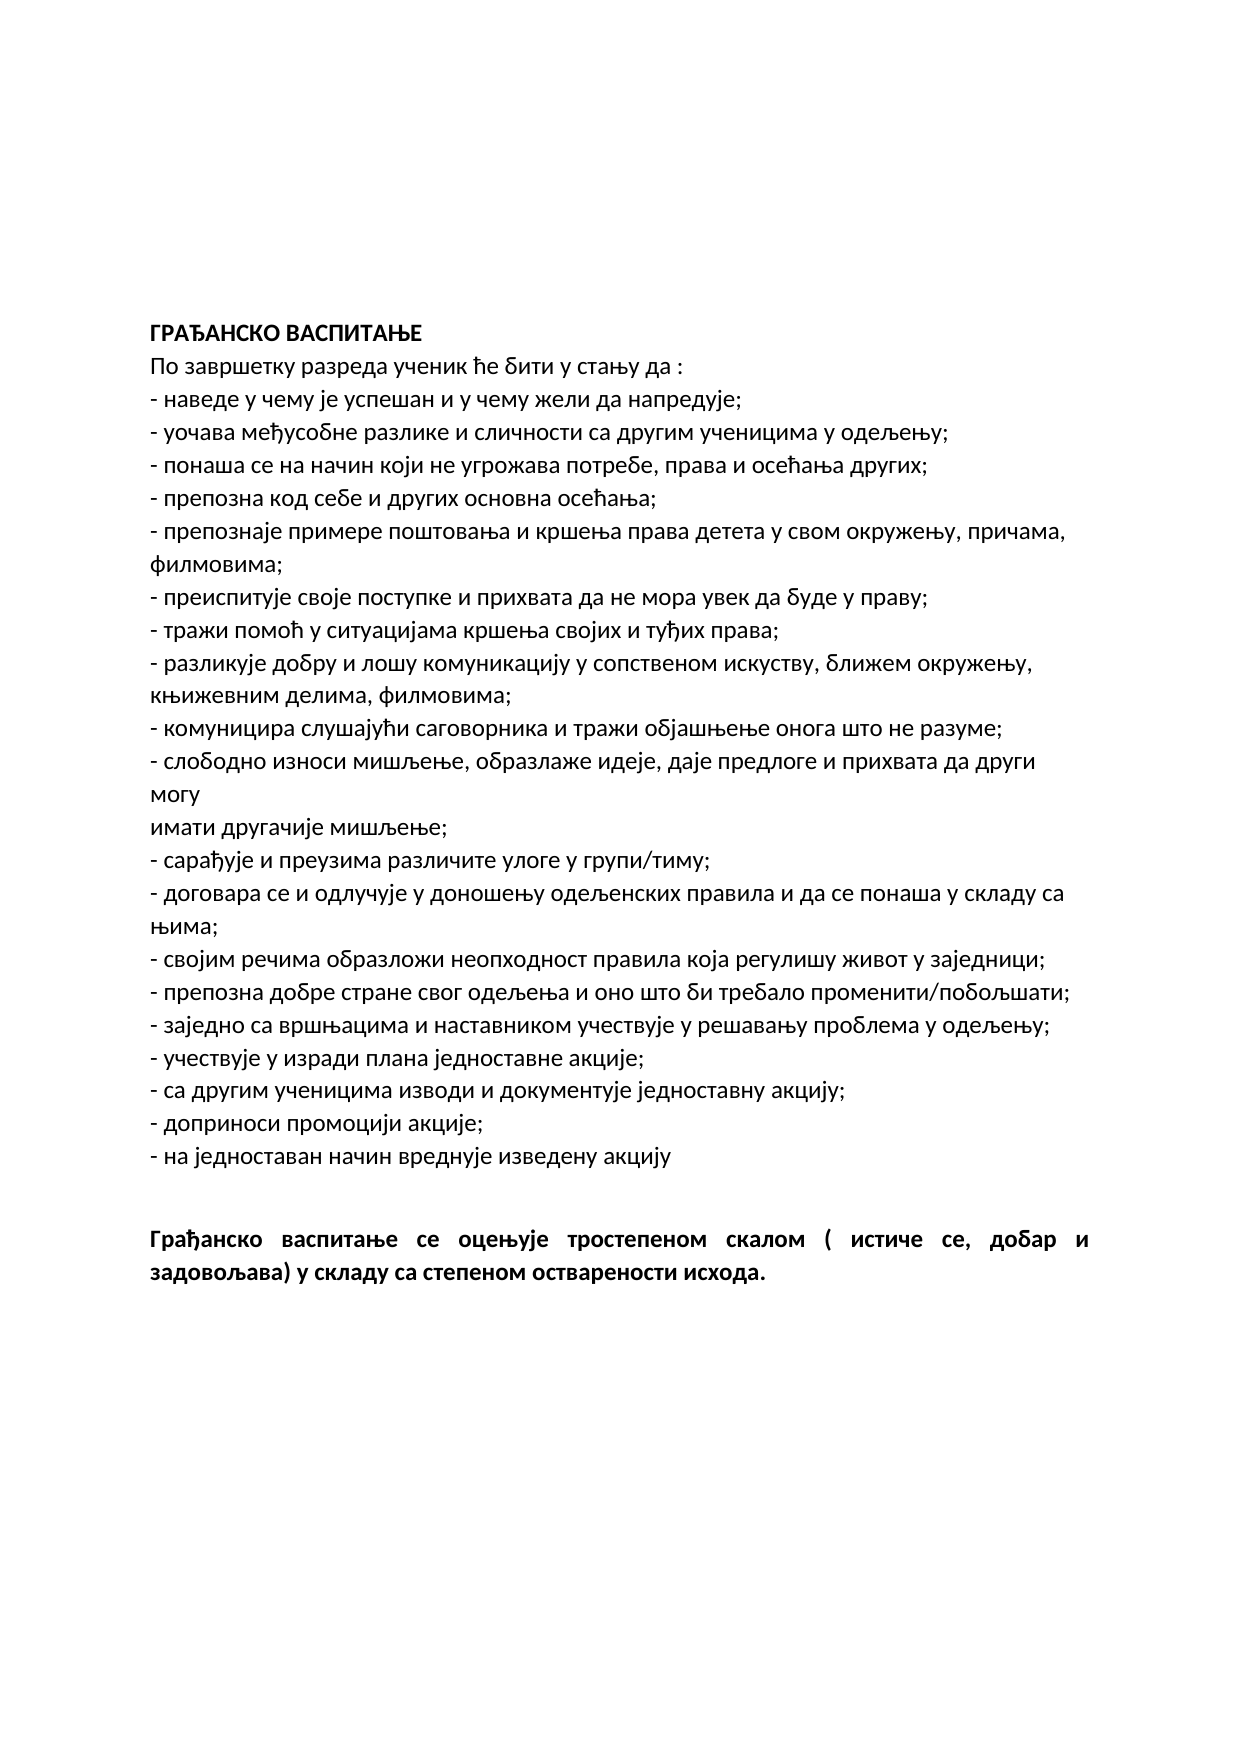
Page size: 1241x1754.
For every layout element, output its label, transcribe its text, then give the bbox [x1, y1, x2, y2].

text Грађанско васпитање се оцењује тростепеном скалом ( истиче се, добар и задовољава) у складу са степеном остварености исхода. [150, 1190, 1090, 1286]
text ГРАЂАНСКО ВАСПИТАЊЕ По завршетку разреда ученик ће бити у стању да : - наведе у чему је успешан и у чему жели да напредује; - уочава међусобне разлике и сличности са другим ученицима у одељењу; - понаша се на начин који не угрожава потребе, права и осећања других; - препозна код себе и других основна осећања; - препознаје примере поштовања и кршења права детета у свом окружењу, причама, филмовима; - преиспитује своје поступке и прихвата да не мора увек да буде у праву; - тражи помоћ у ситуацијама кршења својих и туђих права; - разликује добру и лошу комуникацију у сопственом искуству, ближем окружењу, књижевним делима, филмовима; - комуницира слушајући саговорника и тражи објашњење онога што не разуме; - слободно износи мишљење, образлаже идеје, даје предлоге и прихвата да други могу имати другачије мишљење; - сарађује и преузима различите улоге у групи/тиму; - договара се и одлучује у доношењу одељенских правила и да се понаша у складу са њима; - својим речима образложи неопходност правила која регулишу живот у заједници; - препозна добре стране свог одељења и оно што би требало променити/побољшати; - заједно са вршњацима и наставником учествује у решавању проблема у одељењу; - учествује у изради плана једноставне акције; - са другим ученицима изводи и документује једноставну акцију; - доприноси промоцији акције; - на једноставан начин вреднује изведену акцију [150, 317, 1090, 1171]
